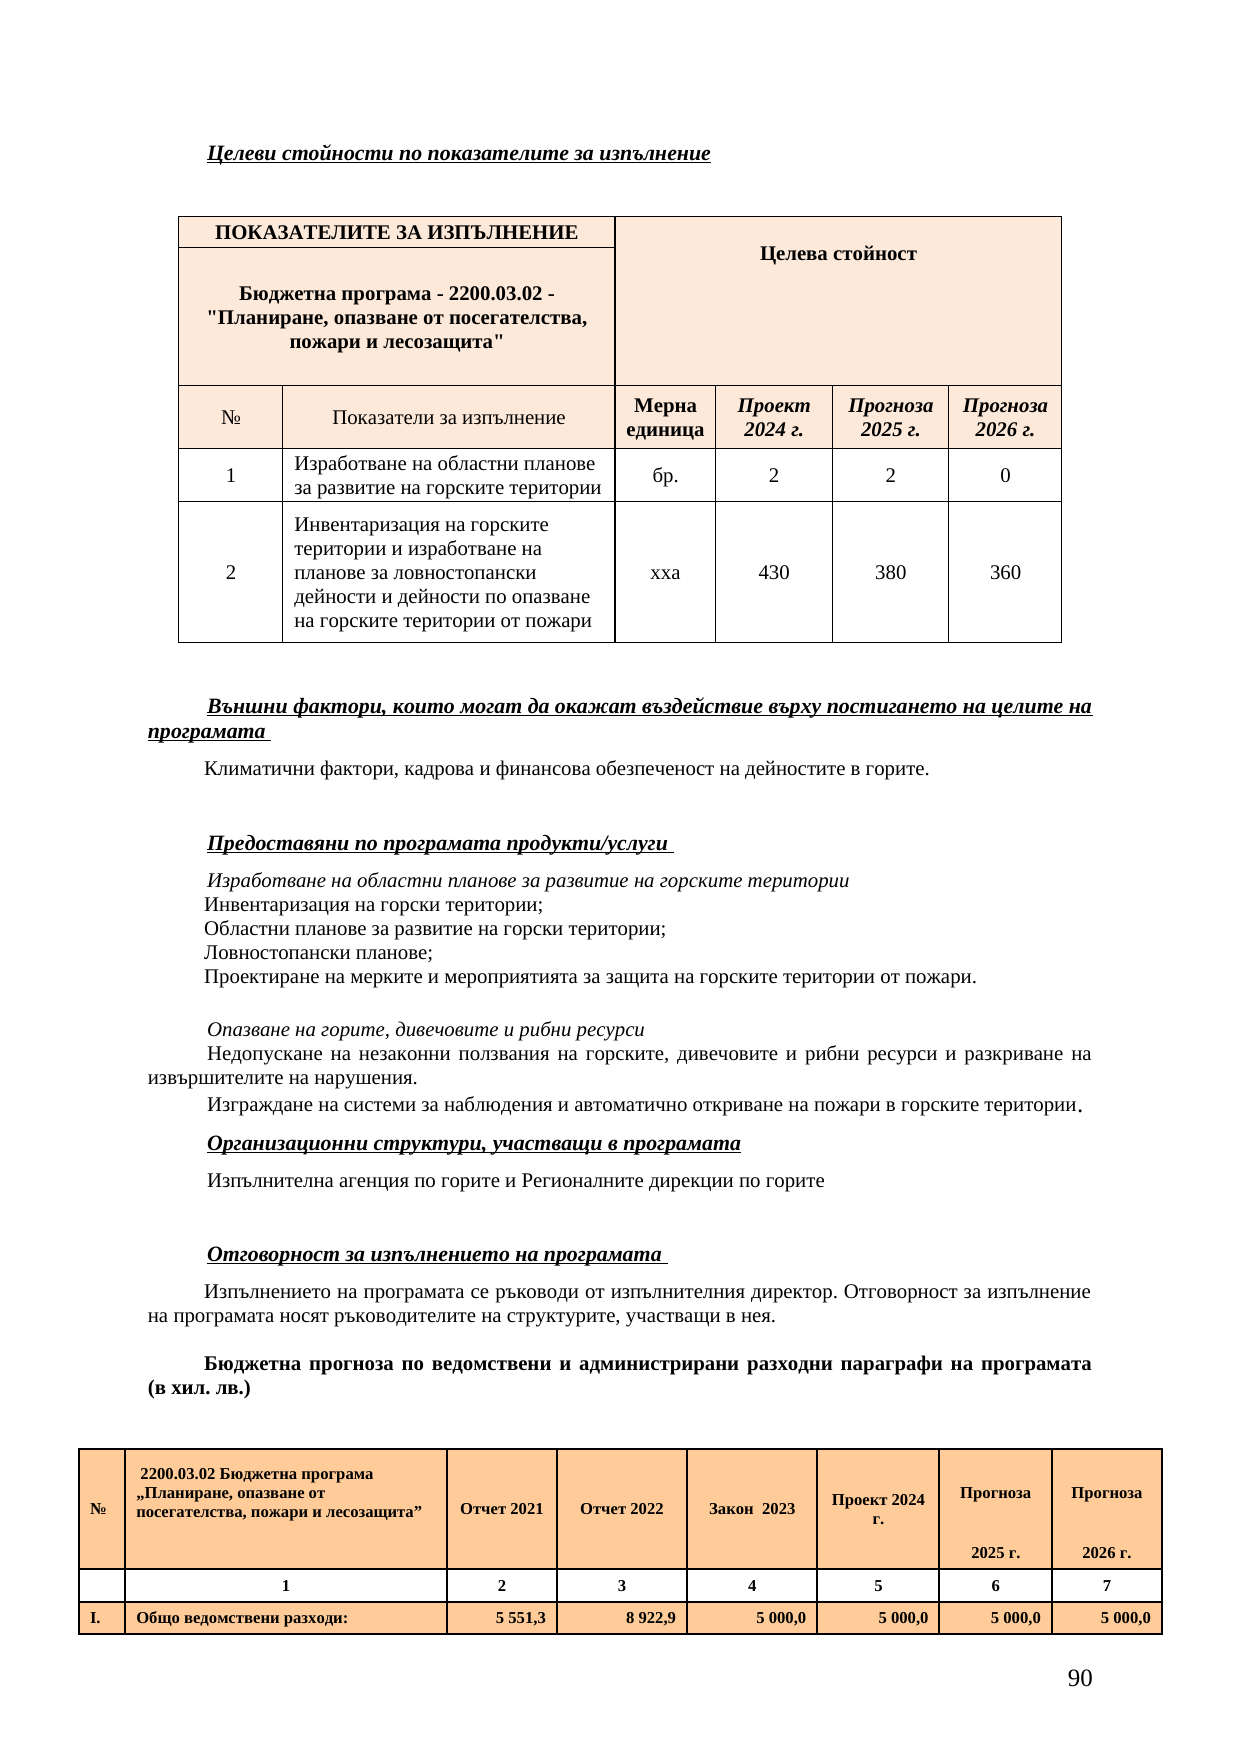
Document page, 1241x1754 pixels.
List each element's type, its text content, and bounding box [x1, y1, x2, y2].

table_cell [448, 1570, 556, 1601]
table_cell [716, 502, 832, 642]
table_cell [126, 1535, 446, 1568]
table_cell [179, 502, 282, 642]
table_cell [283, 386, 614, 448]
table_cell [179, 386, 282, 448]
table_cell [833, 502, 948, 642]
text Изграждане на системи за наблюдения и автоматично откриване на пожари в горските територии. [148, 1089, 1092, 1118]
text Изработване на областни планове за развитие на горските територии [207, 868, 1092, 892]
text Организационни структури, участващи в програмата [148, 1130, 1092, 1156]
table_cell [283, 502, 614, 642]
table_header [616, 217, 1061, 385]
text Ловностопански планове; [148, 940, 1092, 964]
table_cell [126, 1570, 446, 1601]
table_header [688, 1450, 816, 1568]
text Изпълнението на програмата се ръководи от изпълнителния директор. Отговорност за изпълнение на програмата носят ръководителите на структурите, участващи в нея. [148, 1279, 1092, 1327]
text Целеви стойности по показателите за изпълнение [148, 140, 1092, 166]
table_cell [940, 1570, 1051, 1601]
text Изпълнителна агенция по горите и Регионалните дирекции по горите [148, 1168, 1092, 1192]
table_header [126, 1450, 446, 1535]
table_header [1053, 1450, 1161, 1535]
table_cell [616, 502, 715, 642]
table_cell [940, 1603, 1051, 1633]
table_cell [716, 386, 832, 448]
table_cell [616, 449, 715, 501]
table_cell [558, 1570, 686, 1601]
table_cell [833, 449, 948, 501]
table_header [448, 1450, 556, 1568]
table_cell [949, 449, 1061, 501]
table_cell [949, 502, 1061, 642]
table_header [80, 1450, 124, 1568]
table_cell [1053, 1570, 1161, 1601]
text Отговорност за изпълнението на програмата [148, 1241, 1092, 1266]
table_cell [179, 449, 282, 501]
text Бюджетна прогноза по ведомствени и администрирани разходни параграфи на програмата (в хил. лв.) [148, 1351, 1092, 1399]
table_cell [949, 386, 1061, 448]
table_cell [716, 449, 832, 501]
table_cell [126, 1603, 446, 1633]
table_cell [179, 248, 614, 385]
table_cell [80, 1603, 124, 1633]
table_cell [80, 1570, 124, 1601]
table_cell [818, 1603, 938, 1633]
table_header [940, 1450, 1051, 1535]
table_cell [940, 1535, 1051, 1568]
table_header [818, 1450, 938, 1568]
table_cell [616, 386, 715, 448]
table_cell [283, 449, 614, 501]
text Външни фактори, които могат да окажат въздействие върху постигането на целите на програмата [148, 693, 1092, 743]
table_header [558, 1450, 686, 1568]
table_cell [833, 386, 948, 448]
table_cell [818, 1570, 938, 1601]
text Проектиране на мерките и мероприятията за защита на горските територии от пожари. [148, 964, 1092, 988]
text Предоставяни по програмата продукти/услуги [148, 830, 1092, 855]
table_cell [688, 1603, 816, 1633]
text Климатични фактори, кадрова и финансова обезпеченост на дейностите в горите. [148, 756, 1092, 780]
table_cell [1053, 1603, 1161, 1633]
text Недопускане на незаконни ползвания на горските, дивечовите и рибни ресурси и разкриване на извършителите на нарушения. [148, 1041, 1092, 1089]
text Инвентаризация на горски територии; [148, 892, 1092, 916]
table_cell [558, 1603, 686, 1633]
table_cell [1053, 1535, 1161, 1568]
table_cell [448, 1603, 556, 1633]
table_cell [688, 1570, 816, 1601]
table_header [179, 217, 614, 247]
text Опазване на горите, дивечовите и рибни ресурси [148, 1017, 1092, 1041]
text Областни планове за развитие на горски територии; [148, 916, 1092, 940]
